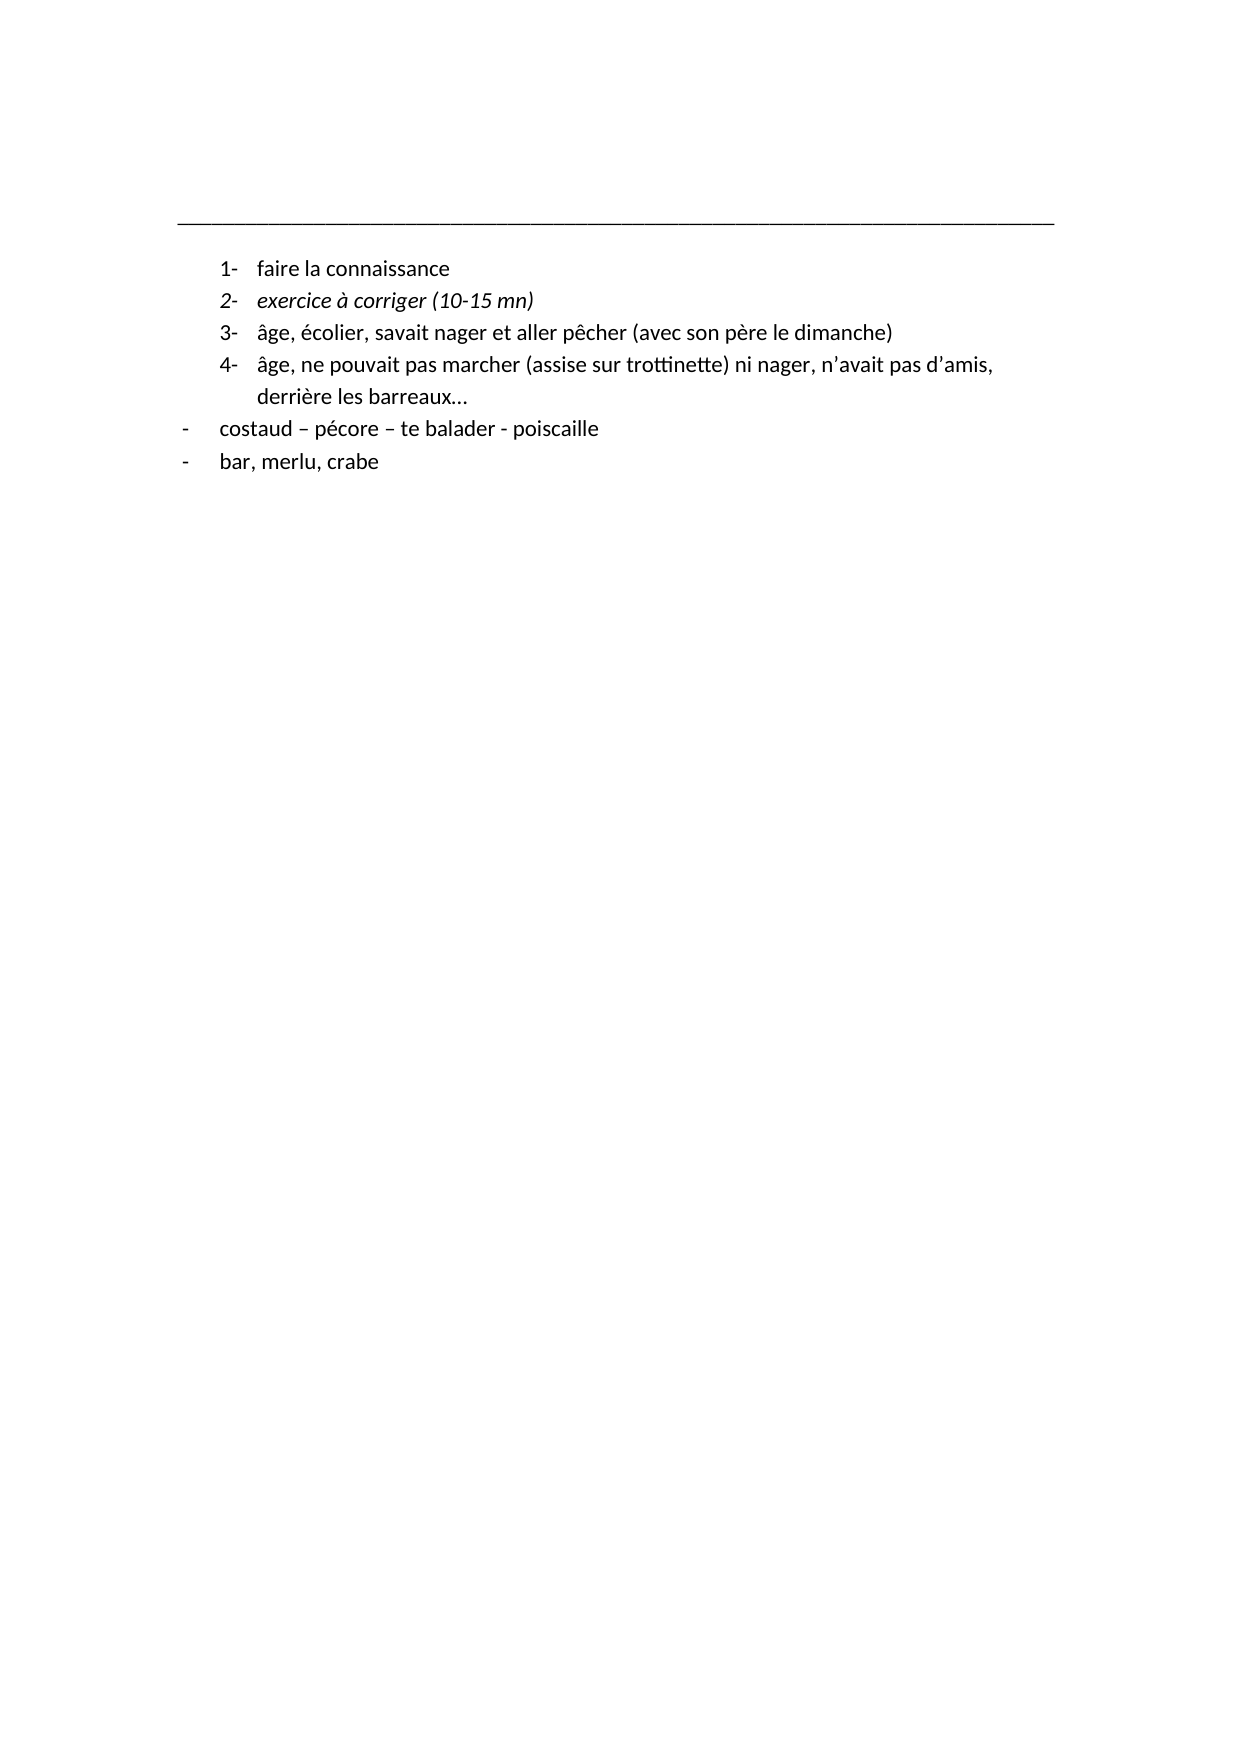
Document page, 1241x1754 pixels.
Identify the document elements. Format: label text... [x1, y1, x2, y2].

list faire la connaissance [219, 254, 1063, 282]
list âge, ne pouvait pas marcher (assise sur trottinette) ni nager, n’avait pas d’amis, derrière les barreaux… [219, 350, 1063, 410]
list exercice à corriger (10-15 mn) [219, 286, 1063, 314]
list costaud – pécore – te balader - poiscaille [182, 414, 1063, 443]
text _____________________________________________________________________________ [177, 201, 1063, 229]
list âge, écolier, savait nager et aller pêcher (avec son père le dimanche) [219, 318, 1063, 346]
list bar, merlu, crabe [182, 447, 1063, 475]
